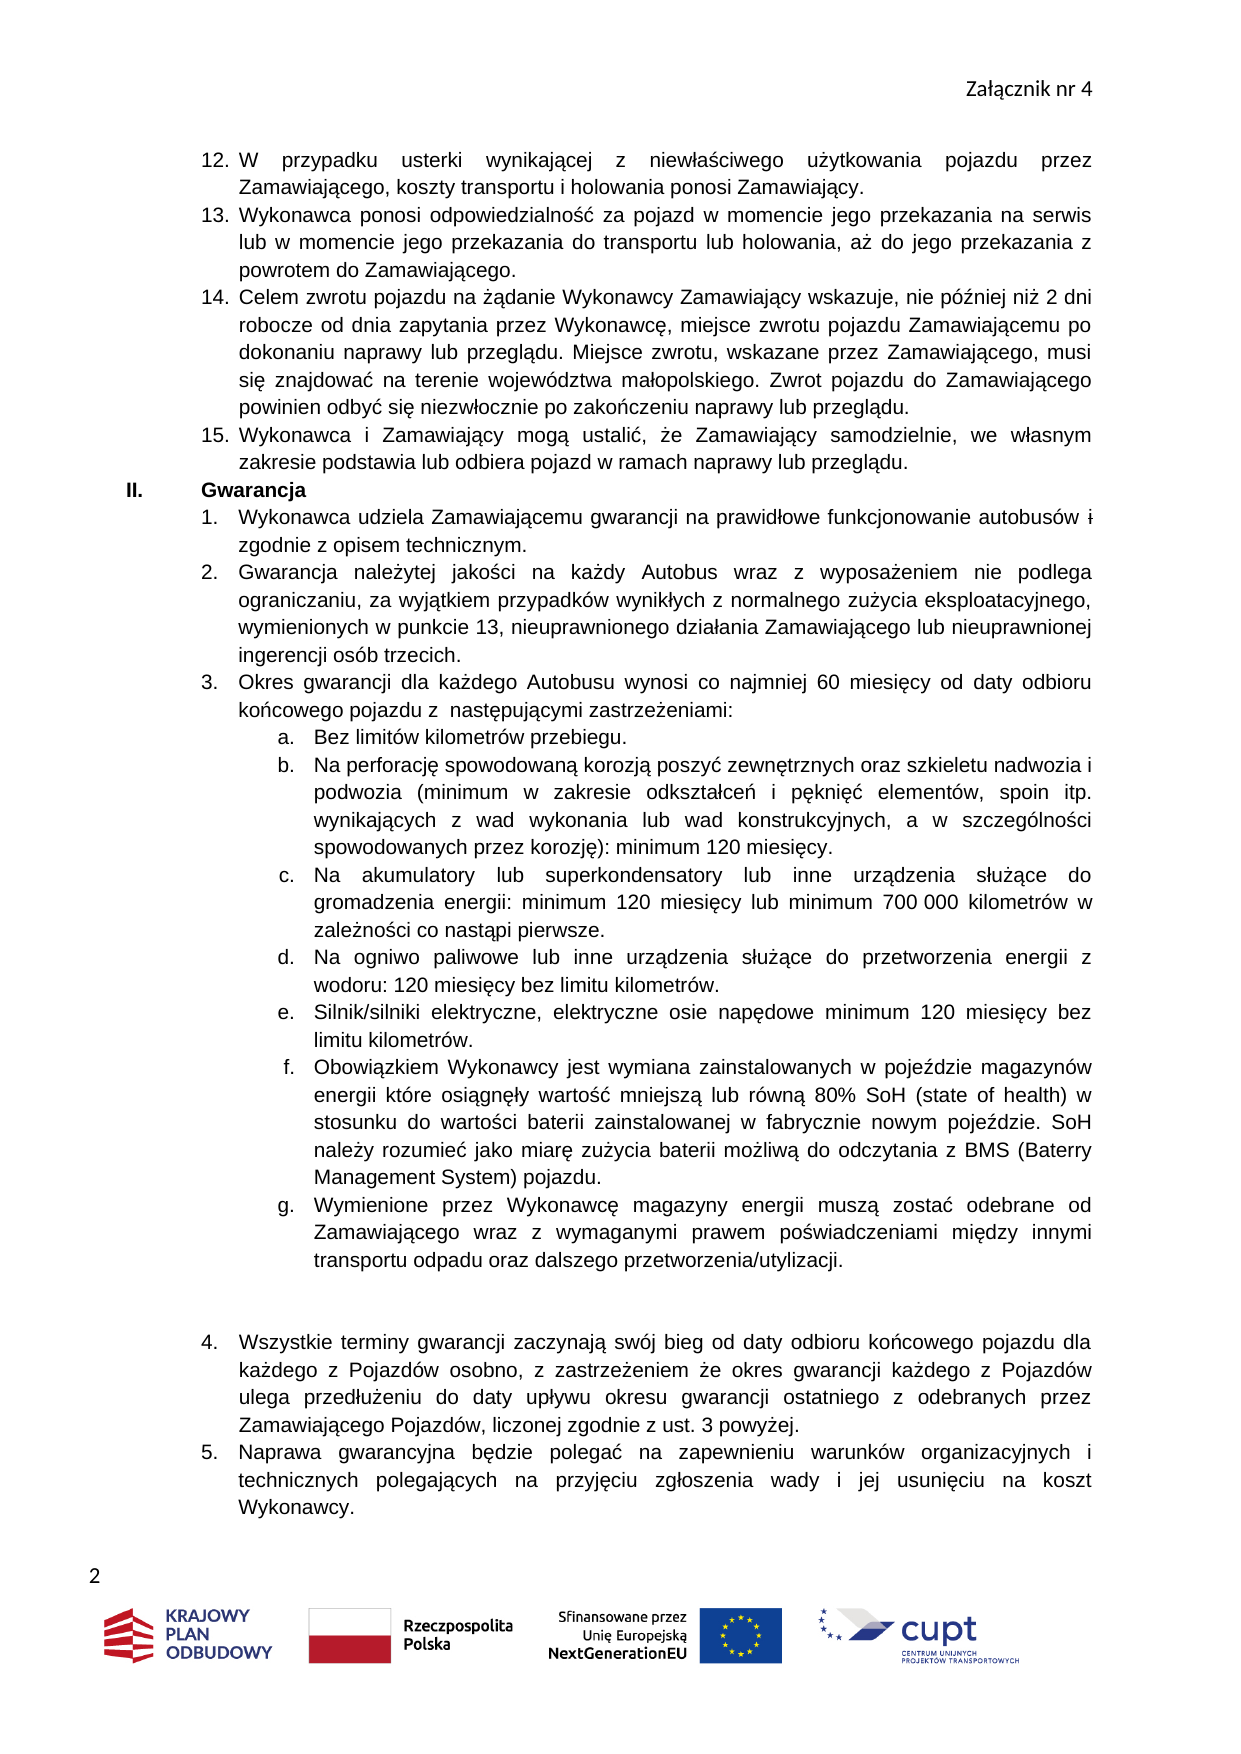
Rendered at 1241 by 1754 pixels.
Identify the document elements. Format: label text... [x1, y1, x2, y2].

list Wykonawca ponosi odpowiedzialność za pojazd w momencie jego przekazania na serwis lub w momencie jego przekazania do transportu lub holowania, aż do jego przekazania z powrotem do Zamawiającego. [201, 203, 1092, 282]
list Gwarancja [126, 478, 1092, 502]
list Na perforację spowodowaną korozją poszyć zewnętrznych oraz szkieletu nadwozia i podwozia (minimum w zakresie odkształceń i pęknięć elementów, spoin itp. wynikających z wad wykonania lub wad konstrukcyjnych, a w szczególności spowodowanych przez korozję): minimum 120 miesięcy. [295, 753, 1092, 859]
list Obowiązkiem Wykonawcy jest wymiana zainstalowanych w pojeździe magazynów energii które osiągnęły wartość mniejszą lub równą 80% SoH (state of health) w stosunku do wartości baterii zainstalowanej w fabrycznie nowym pojeździe. SoH należy rozumieć jako miarę zużycia baterii możliwą do odczytania z BMS (Baterry Management System) pojazdu. [295, 1055, 1092, 1189]
list Bez limitów kilometrów przebiegu. [295, 725, 1092, 749]
list Na akumulatory lub superkondensatory lub inne urządzenia służące do gromadzenia energii: minimum 120 miesięcy lub minimum 700 000 kilometrów w zależności co nastąpi pierwsze. [295, 863, 1092, 942]
list Wykonawca udziela Zamawiającemu gwarancji na prawidłowe funkcjonowanie autobusów i zgodnie z opisem technicznym. [201, 505, 1092, 557]
list Wykonawca i Zamawiający mogą ustalić, że Zamawiający samodzielnie, we własnym zakresie podstawia lub odbiera pojazd w ramach naprawy lub przeglądu. [201, 423, 1092, 474]
list Silnik/silniki elektryczne, elektryczne osie napędowe minimum 120 miesięcy bez limitu kilometrów. [295, 1000, 1092, 1052]
list Okres gwarancji dla każdego Autobusu wynosi co najmniej 60 miesięcy od daty odbioru końcowego pojazdu z następującymi zastrzeżeniami: [201, 670, 1092, 722]
list Naprawa gwarancyjna będzie polegać na zapewnieniu warunków organizacyjnych i technicznych polegających na przyjęciu zgłoszenia wady i jej usunięciu na koszt Wykonawcy. [201, 1440, 1092, 1519]
list Wymienione przez Wykonawcę magazyny energii muszą zostać odebrane od Zamawiającego wraz z wymaganymi prawem poświadczeniami między innymi transportu odpadu oraz dalszego przetworzenia/utylizacji. [295, 1193, 1092, 1272]
list W przypadku usterki wynikającej z niewłaściwego użytkowania pojazdu przez Zamawiającego, koszty transportu i holowania ponosi Zamawiający. [201, 148, 1092, 199]
list Celem zwrotu pojazdu na żądanie Wykonawcy Zamawiający wskazuje, nie później niż 2 dni robocze od dnia zapytania przez Wykonawcę, miejsce zwrotu pojazdu Zamawiającemu po dokonaniu naprawy lub przeglądu. Miejsce zwrotu, wskazane przez Zamawiającego, musi się znajdować na terenie województwa małopolskiego. Zwrot pojazdu do Zamawiającego powinien odbyć się niezwłocznie po zakończeniu naprawy lub przeglądu. [201, 285, 1092, 419]
list Na ogniwo paliwowe lub inne urządzenia służące do przetworzenia energii z wodoru: 120 miesięcy bez limitu kilometrów. [295, 945, 1092, 997]
list Gwarancja należytej jakości na każdy Autobus wraz z wyposażeniem nie podlega ograniczaniu, za wyjątkiem przypadków wynikłych z normalnego zużycia eksploatacyjnego, wymienionych w punkcie 13, nieuprawnionego działania Zamawiającego lub nieuprawnionej ingerencji osób trzecich. [201, 560, 1092, 667]
list Wszystkie terminy gwarancji zaczynają swój bieg od daty odbioru końcowego pojazdu dla każdego z Pojazdów osobno, z zastrzeżeniem że okres gwarancji każdego z Pojazdów ulega przedłużeniu do daty upływu okresu gwarancji ostatniego z odebranych przez Zamawiającego Pojazdów, liczonej zgodnie z ust. 3 powyżej. [201, 1330, 1092, 1437]
picture [88, 1589, 1033, 1681]
